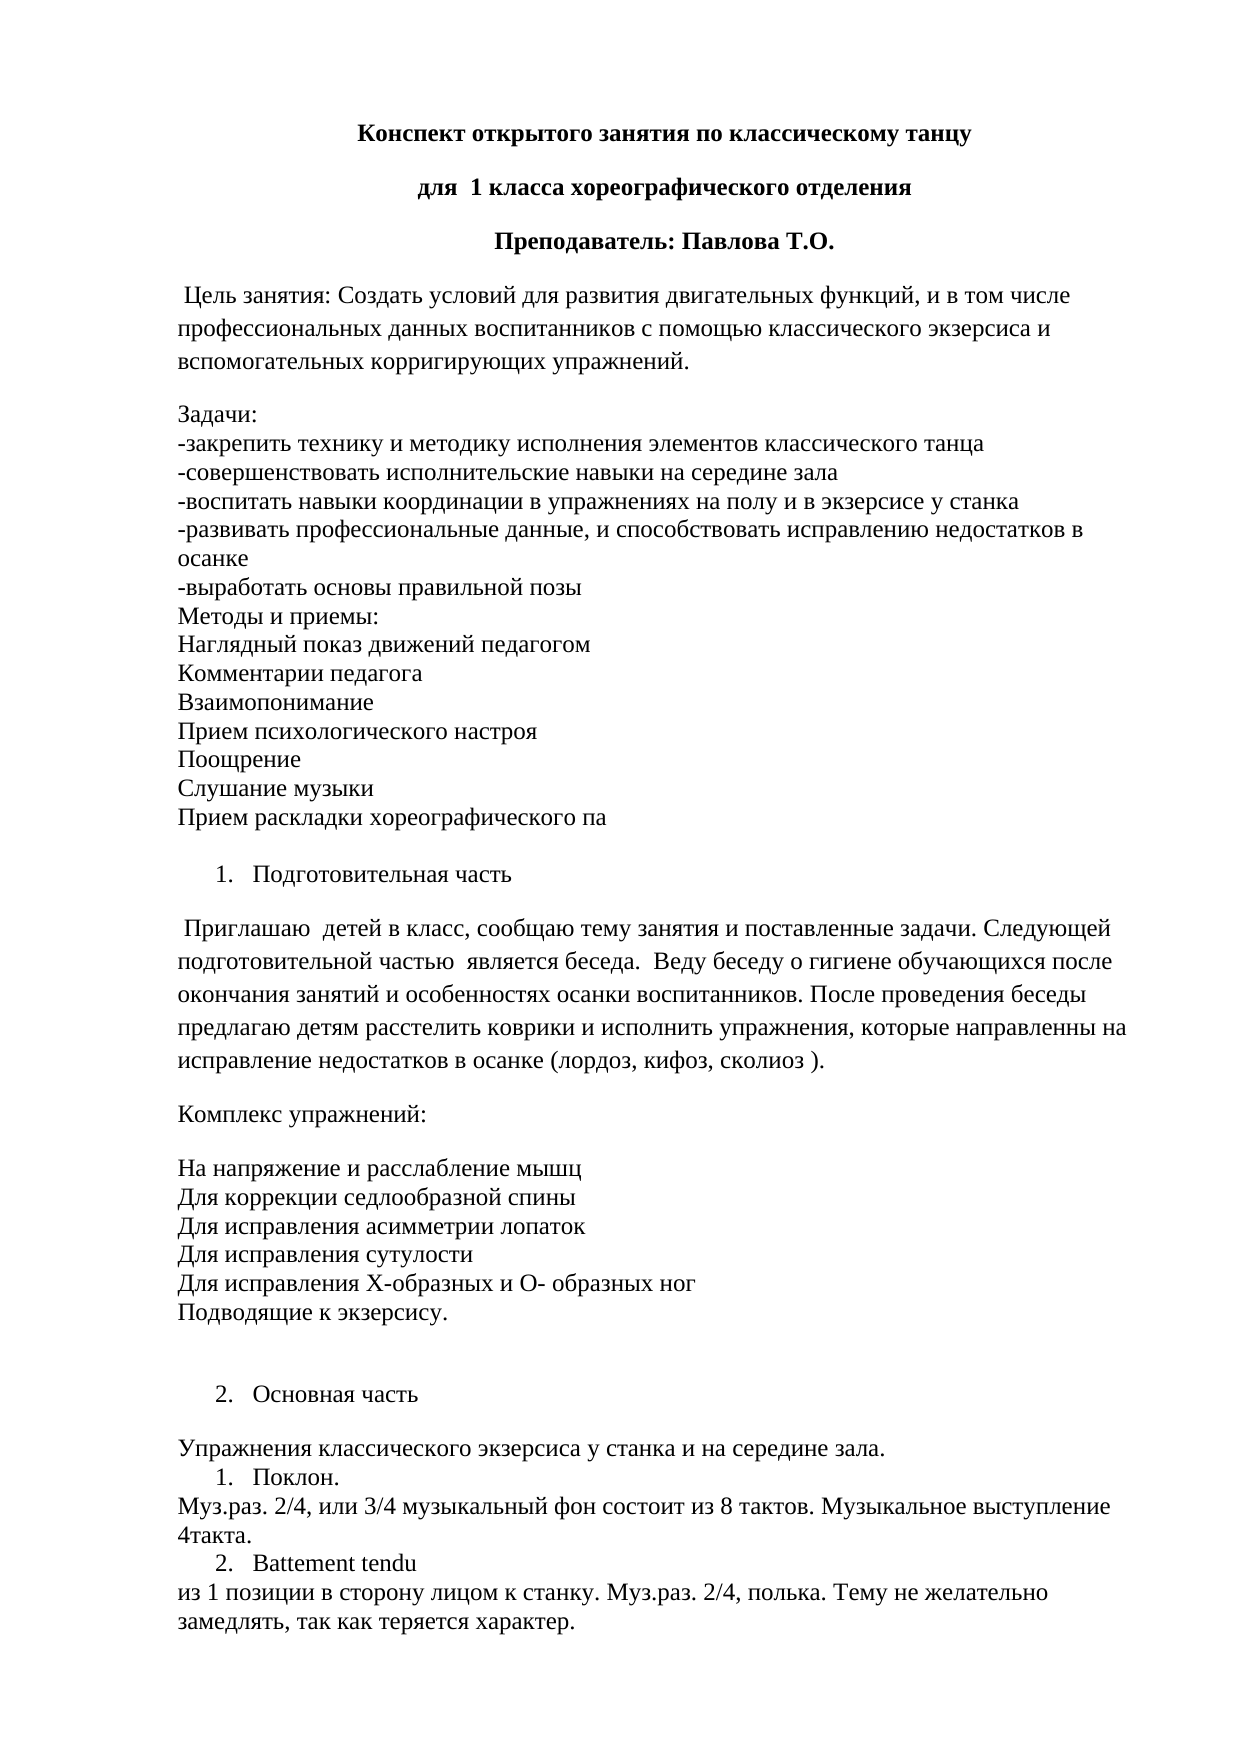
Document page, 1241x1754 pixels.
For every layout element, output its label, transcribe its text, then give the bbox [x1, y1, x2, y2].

text -выработать основы правильной позы [177, 572, 1152, 601]
text Слушание музыки [177, 773, 1152, 802]
text Комментарии педагога [177, 658, 1152, 687]
text Для коррекции седлообразной спины [177, 1182, 1152, 1211]
text -воспитать навыки координации в упражнениях на полу и в экзерсисе у станка [177, 486, 1152, 514]
text из 1 позиции в сторону лицом к станку. Муз.раз. 2/4, полька. Тему не желательно замедлять, так как теряется характер. [177, 1577, 1152, 1635]
text для 1 класса хореографического отделения [177, 172, 1152, 201]
list Подготовительная часть [215, 859, 1152, 888]
text Подводящие к экзерсису. [177, 1297, 1152, 1326]
text Упражнения классического экзерсиса у станка и на середине зала. [177, 1433, 1152, 1462]
text Преподаватель: Павлова Т.О. [177, 226, 1152, 254]
text -совершенствовать исполнительские навыки на середине зала [177, 457, 1152, 486]
text На напряжение и расслабление мышц [177, 1153, 1152, 1182]
text Прием психологического настроя [177, 716, 1152, 744]
text Для исправления асимметрии лопаток [177, 1211, 1152, 1239]
text Цель занятия: Создать условий для развития двигательных функций, и в том числе профессиональных данных воспитанников с помощью классического экзерсиса и вспомогательных корригирующих упражнений. [177, 280, 1152, 374]
text Методы и приемы: [177, 601, 1152, 629]
list Основная часть [215, 1379, 1152, 1408]
text Взаимопонимание [177, 687, 1152, 716]
list Поклон. [215, 1462, 1152, 1491]
text Комплекс упражнений: [177, 1099, 1152, 1128]
text -развивать профессиональные данные, и способствовать исправлению недостатков в осанке [177, 514, 1152, 572]
text Муз.раз. 2/4, или 3/4 музыкальный фон состоит из 8 тактов. Музыкальное выступление 4такта. [177, 1491, 1152, 1548]
text Для исправления Х-образных и О- образных ног [177, 1268, 1152, 1297]
list Battement tendu [215, 1548, 1152, 1577]
text Задачи: [177, 399, 1152, 428]
text Конспект открытого занятия по классическому танцу [177, 118, 1152, 147]
text Для исправления сутулости [177, 1239, 1152, 1268]
text Приглашаю детей в класс, сообщаю тему занятия и поставленные задачи. Следующей подготовительной частью является беседа. Веду беседу о гигиене обучающихся после окончания занятий и особенностях осанки воспитанников. После проведения беседы предлагаю детям расстелить коврики и исполнить упражнения, которые направленны на исправление недостатков в осанке (лордоз, кифоз, сколиоз ). [177, 913, 1152, 1074]
text Поощрение [177, 744, 1152, 773]
text Прием раскладки хореографического па [177, 802, 1152, 831]
text Наглядный показ движений педагогом [177, 629, 1152, 658]
text -закрепить технику и методику исполнения элементов классического танца [177, 428, 1152, 457]
